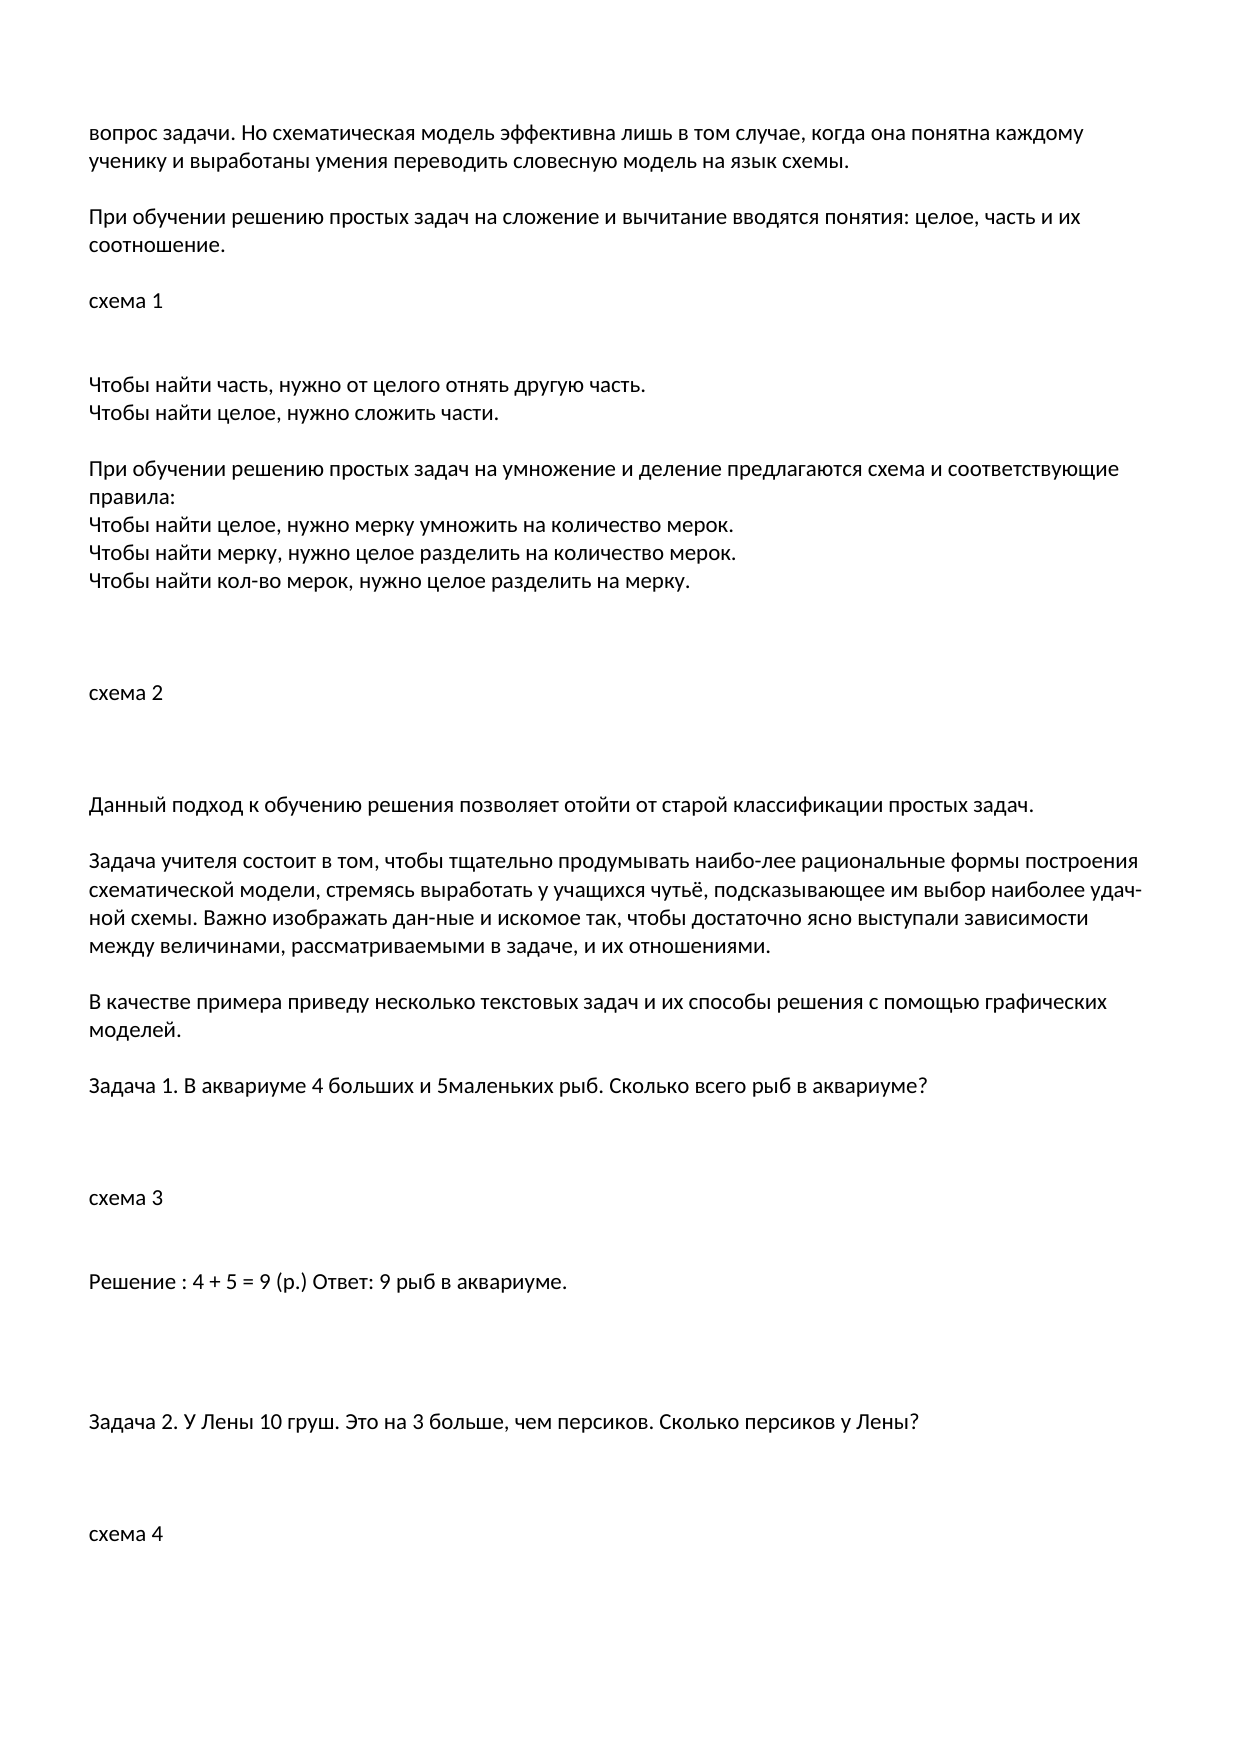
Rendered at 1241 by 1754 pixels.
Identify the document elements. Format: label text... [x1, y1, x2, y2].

text Чтобы найти мерку, нужно целое разделить на количество мерок. [89, 538, 1152, 566]
text Решение : 4 + 5 = 9 (р.) Ответ: 9 рыб в аквариуме. [89, 1267, 1152, 1295]
text Задача учителя состоит в том, чтобы тщательно продумывать наибо-лее рациональные формы построения схематической модели, стремясь выработать у учащихся чутьё, подсказывающее им выбор наиболее удач-ной схемы. Важно изображать дан-ные и искомое так, чтобы достаточно ясно выступали зависимости между величинами, рассматриваемыми в задаче, и их отношениями. [89, 847, 1152, 959]
text схема 2 [89, 678, 1152, 707]
text Чтобы найти целое, нужно мерку умножить на количество мерок. [89, 510, 1152, 538]
text При обучении решению простых задач на сложение и вычитание вводятся понятия: целое, часть и их соотношение. [89, 202, 1152, 258]
text Задача 1. В аквариуме 4 больших и 5маленьких рыб. Сколько всего рыб в аквариуме? [89, 1071, 1152, 1099]
text В качестве примера приведу несколько текстовых задач и их способы решения с помощью графических моделей. [89, 987, 1152, 1043]
text схема 3 [89, 1183, 1152, 1211]
text Чтобы найти кол-во мерок, нужно целое разделить на мерку. [89, 566, 1152, 594]
text Чтобы найти целое, нужно сложить части. [89, 398, 1152, 426]
text Данный подход к обучению решения позволяет отойти от старой классификации простых задач. [89, 791, 1152, 819]
text схема 4 [89, 1519, 1152, 1547]
text При обучении решению простых задач на умножение и деление предлагаются схема и соответствующие правила: [89, 454, 1152, 510]
text Задача 2. У Лены 10 груш. Это на 3 больше, чем персиков. Сколько персиков у Лены? [89, 1407, 1152, 1435]
text схема 1 [89, 286, 1152, 314]
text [89, 118, 1152, 174]
text Чтобы найти часть, нужно от целого отнять другую часть. [89, 370, 1152, 398]
